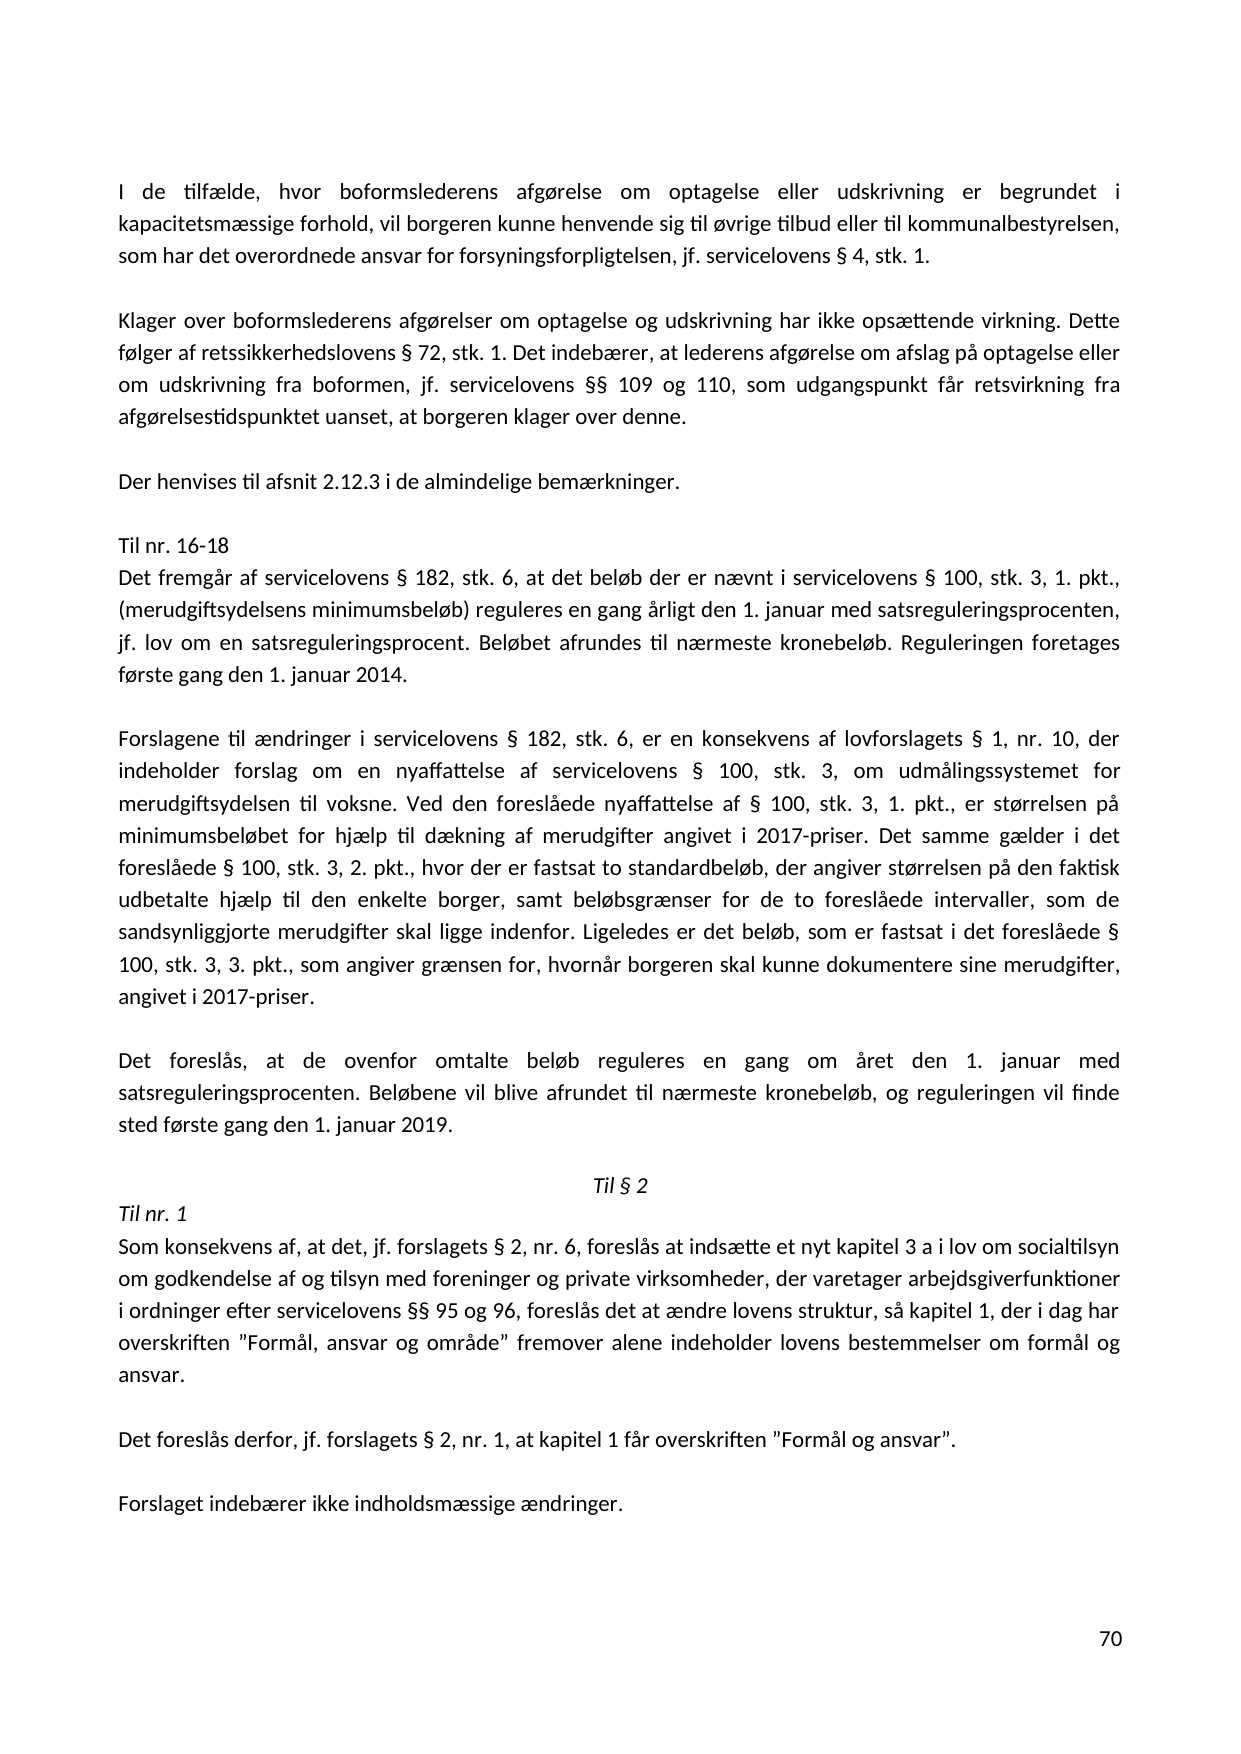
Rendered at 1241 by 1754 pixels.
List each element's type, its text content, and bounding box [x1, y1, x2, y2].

text Forslagene til ændringer i servicelovens § 182, stk. 6, er en konsekvens af lovforslagets § 1, nr. 10, der indeholder forslag om en nyaffattelse af servicelovens § 100, stk. 3, om udmålingssystemet for merudgiftsydelsen til voksne. Ved den foreslåede nyaffattelse af § 100, stk. 3, 1. pkt., er størrelsen på minimumsbeløbet for hjælp til dækning af merudgifter angivet i 2017-priser. Det samme gælder i det foreslåede § 100, stk. 3, 2. pkt., hvor der er fastsat to standardbeløb, der angiver størrelsen på den faktisk udbetalte hjælp til den enkelte borger, samt beløbsgrænser for de to foreslåede intervaller, som de sandsynliggjorte merudgifter skal ligge indenfor. Ligeledes er det beløb, som er fastsat i det foreslåede § 100, stk. 3, 3. pkt., som angiver grænsen for, hvornår borgeren skal kunne dokumentere sine merudgifter, angivet i 2017-priser. [118, 724, 1122, 1010]
text Til § 2 [118, 1172, 1122, 1199]
text Det foreslås, at de ovenfor omtalte beløb reguleres en gang om året den 1. januar med satsreguleringsprocenten. Beløbene vil blive afrundet til nærmeste kronebeløb, og reguleringen vil finde sted første gang den 1. januar 2019. [118, 1046, 1122, 1139]
text I de tilfælde, hvor boformslederens afgørelse om optagelse eller udskrivning er begrundet i kapacitetsmæssige forhold, vil borgeren kunne henvende sig til øvrige tilbud eller til kommunalbestyrelsen, som har det overordnede ansvar for forsyningsforpligtelsen, jf. servicelovens § 4, stk. 1. [118, 177, 1122, 269]
text Som konsekvens af, at det, jf. forslagets § 2, nr. 6, foreslås at indsætte et nyt kapitel 3 a i lov om socialtilsyn om godkendelse af og tilsyn med foreninger og private virksomheder, der varetager arbejdsgiverfunktioner i ordninger efter servicelovens §§ 95 og 96, foreslås det at ændre lovens struktur, så kapitel 1, der i dag har overskriften ”Formål, ansvar og område” fremover alene indeholder lovens bestemmelser om formål og ansvar. [118, 1232, 1122, 1388]
text Til nr. 16-18 [118, 531, 1122, 559]
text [118, 1489, 1122, 1517]
text Klager over boformslederens afgørelser om optagelse og udskrivning har ikke opsættende virkning. Dette følger af retssikkerhedslovens § 72, stk. 1. Det indebærer, at lederens afgørelse om afslag på optagelse eller om udskrivning fra boformen, jf. servicelovens §§ 109 og 110, som udgangspunkt får retsvirkning fra afgørelsestidspunktet uanset, at borgeren klager over denne. [118, 306, 1122, 431]
text Der henvises til afsnit 2.12.3 i de almindelige bemærkninger. [118, 467, 1122, 495]
text Det foreslås derfor, jf. forslagets § 2, nr. 1, at kapitel 1 får overskriften ”Formål og ansvar”. [118, 1425, 1122, 1453]
text Det fremgår af servicelovens § 182, stk. 6, at det beløb der er nævnt i servicelovens § 100, stk. 3, 1. pkt., (merudgiftsydelsens minimumsbeløb) reguleres en gang årligt den 1. januar med satsreguleringsprocenten, jf. lov om en satsreguleringsprocent. Beløbet afrundes til nærmeste kronebeløb. Reguleringen foretages første gang den 1. januar 2014. [118, 563, 1122, 688]
text Til nr. 1 [118, 1199, 1122, 1228]
